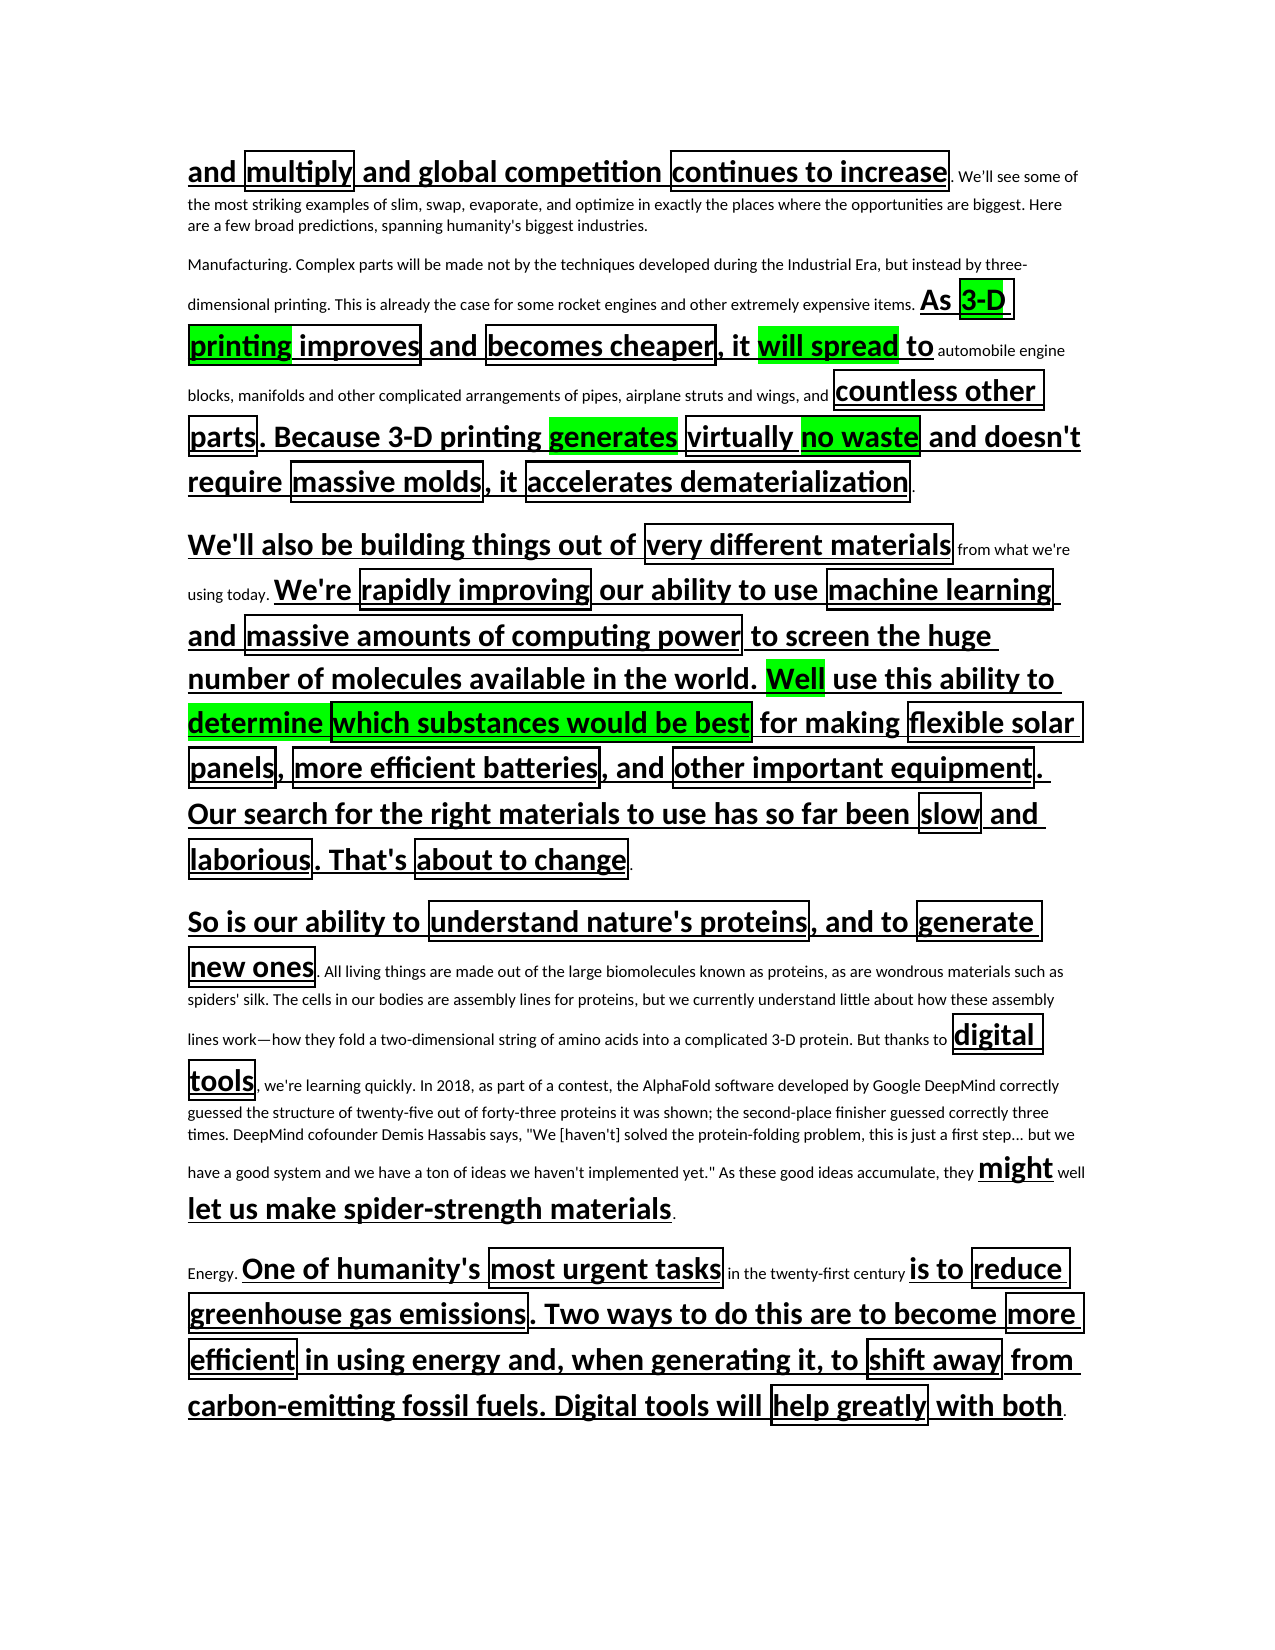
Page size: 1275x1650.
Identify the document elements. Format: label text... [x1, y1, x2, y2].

text We'll also be building things out of very different materials from what we're using today. We're rapidly improving our ability to use machine learning and massive amounts of computing power to screen the huge number of molecules available in the world. Well use this ability to determine which substances would be best for making flexible solar panels, more efficient batteries, and other important equipment. Our search for the right materials to use has so far been slow and laborious. That's about to change. [187, 523, 1087, 880]
text Manufacturing. Complex parts will be made not by the techniques developed during the Industrial Era, but instead by three- dimensional printing. This is already the case for some rocket engines and other extremely expensive items. As 3-D printing improves and becomes cheaper, it will spread to automobile engine blocks, manifolds and other complicated arrangements of pipes, airplane struts and wings, and countless other parts. Because 3-D printing generates virtually no waste and doesn't require massive molds, it accelerates dematerialization. [187, 254, 1087, 503]
text So is our ability to understand nature's proteins, and to generate new ones. All living things are made out of the large biomolecules known as proteins, as are wondrous materials such as spiders' silk. The cells in our bodies are assembly lines for proteins, but we currently understand little about how these assembly lines work—how they fold a two-dimensional string of amino acids into a complicated 3-D protein. But thanks to digital tools, we're learning quickly. In 2018, as part of a contest, the AlphaFold software developed by Google DeepMind correctly guessed the structure of twenty-five out of forty-three proteins it was shown; the second-place finisher guessed correctly three times. DeepMind cofounder Demis Hassabis says, "We [haven't] solved the protein-folding problem, this is just a first step... but we have a good system and we have a ton of ideas we haven't implemented yet." As these good ideas accumulate, they might well let us make spider-strength materials. [187, 900, 1087, 1227]
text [187, 150, 1087, 236]
text Energy. One of humanity's most urgent tasks in the twenty-first century is to reduce greenhouse gas emissions. Two ways to do this are to become more efficient in using energy and, when generating it, to shift away from carbon-emitting fossil fuels. Digital tools will help greatly with both. [187, 1247, 1087, 1426]
